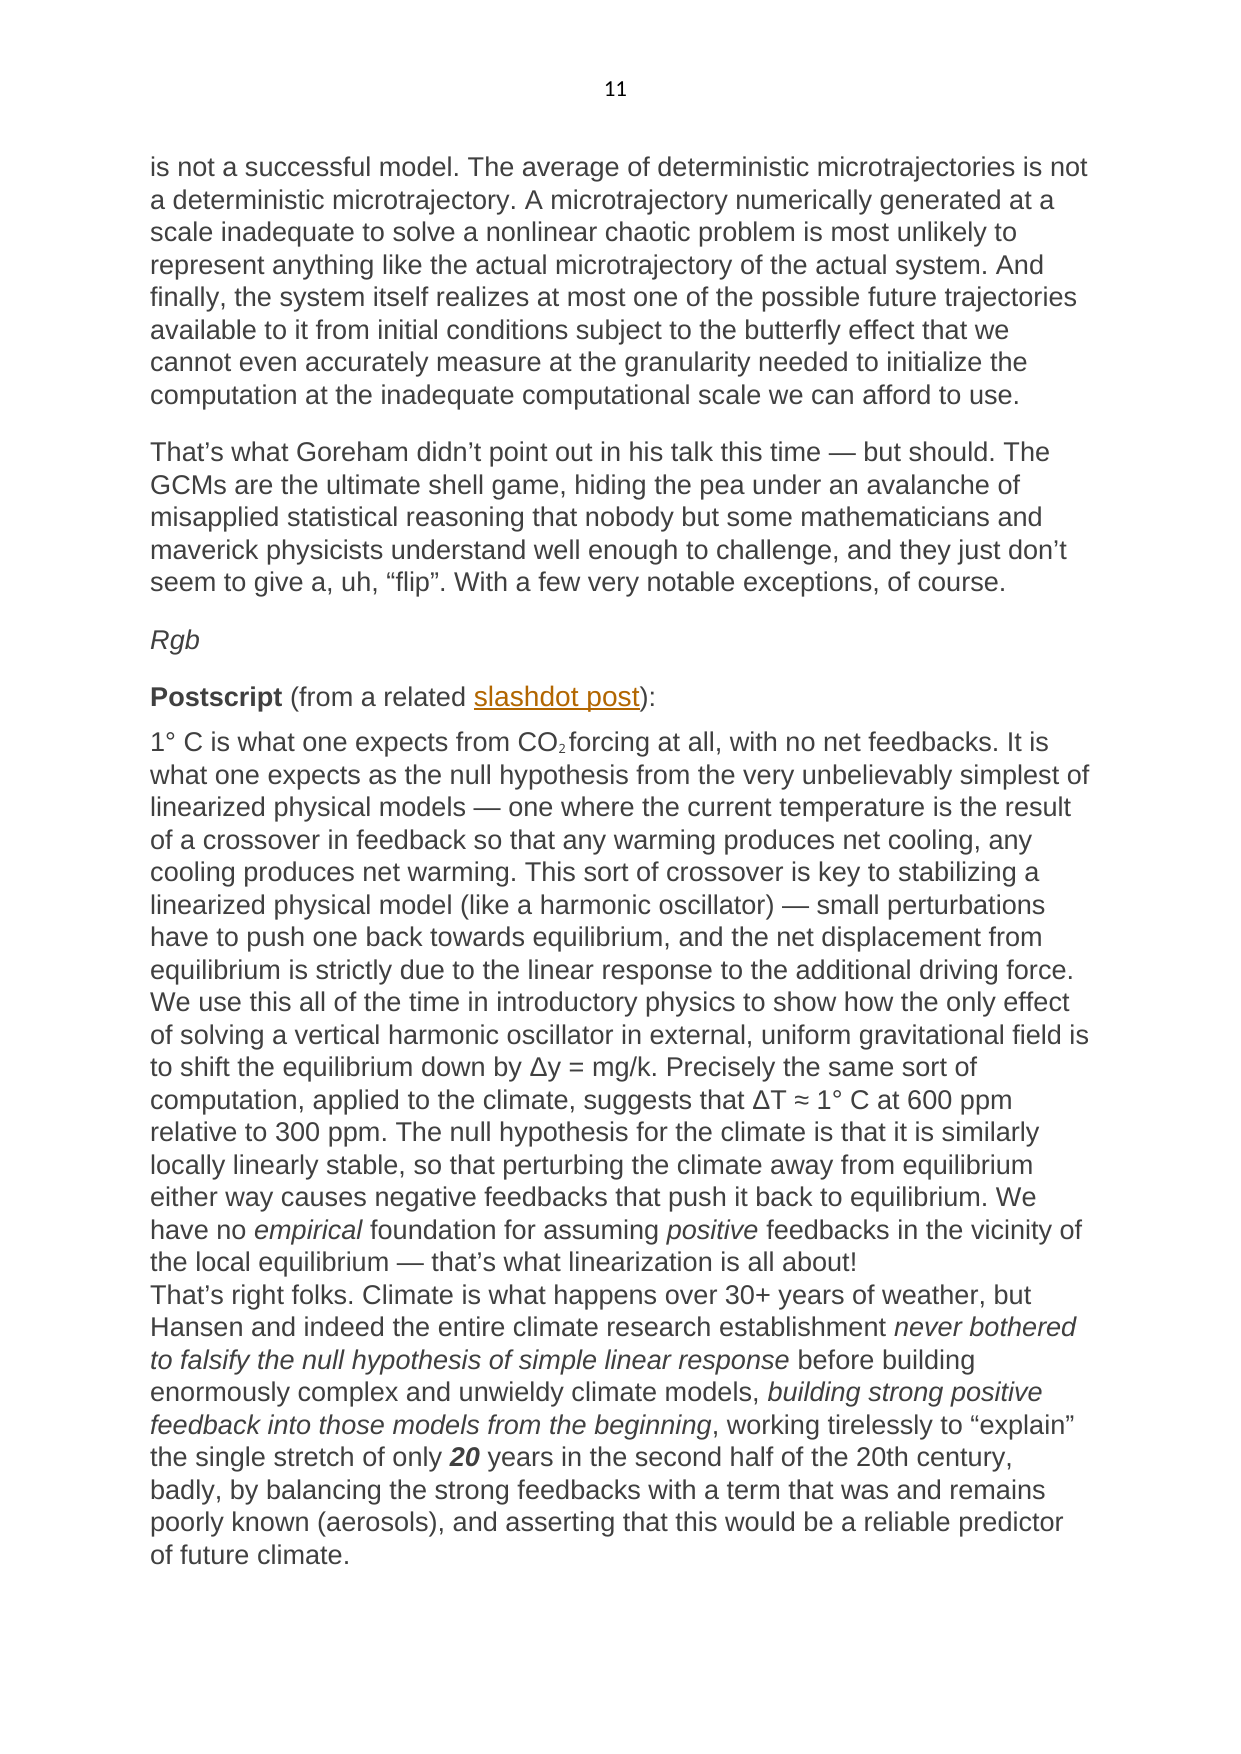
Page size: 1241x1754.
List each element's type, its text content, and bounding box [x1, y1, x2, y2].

text 1° C is what one expects from CO2 forcing at all, with no net feedbacks. It is what one expects as the null hypothesis from the very unbelievably simplest of linearized physical models — one where the current temperature is the result of a crossover in feedback so that any warming produces net cooling, any cooling produces net warming. This sort of crossover is key to stabilizing a linearized physical model (like a harmonic oscillator) — small perturbations have to push one back towards equilibrium, and the net displacement from equilibrium is strictly due to the linear response to the additional driving force. We use this all of the time in introductory physics to show how the only effect of solving a vertical harmonic oscillator in external, uniform gravitational field is to shift the equilibrium down by Δy = mg/k. Precisely the same sort of computation, applied to the climate, suggests that ΔT ≈ 1° C at 600 ppm relative to 300 ppm. The null hypothesis for the climate is that it is similarly locally linearly stable, so that perturbing the climate away from equilibrium either way causes negative feedbacks that push it back to equilibrium. We have no empirical foundation for assuming positive feedbacks in the vicinity of the local equilibrium — that’s what linearization is all about! [150, 725, 1090, 1277]
text Postscript (from a related slashdot post): [150, 680, 1090, 712]
text That’s what Goreham didn’t point out in his talk this time — but should. The GCMs are the ultimate shell game, hiding the pea under an avalanche of misapplied statistical reasoning that nobody but some mathematicians and maverick physicists understand well enough to challenge, and they just don’t seem to give a, uh, “flip”. With a few very notable exceptions, of course. [150, 435, 1090, 597]
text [150, 150, 1090, 410]
text Rgb [150, 622, 1090, 655]
text That’s right folks. Climate is what happens over 30+ years of weather, but Hansen and indeed the entire climate research establishment never bothered to falsify the null hypothesis of simple linear response before building enormously complex and unwieldy climate models, building strong positive feedback into those models from the beginning, working tirelessly to “explain” the single stretch of only 20 years in the second half of the 20th century, badly, by balancing the strong feedbacks with a term that was and remains poorly known (aerosols), and asserting that this would be a reliable predictor of future climate. [150, 1277, 1090, 1570]
